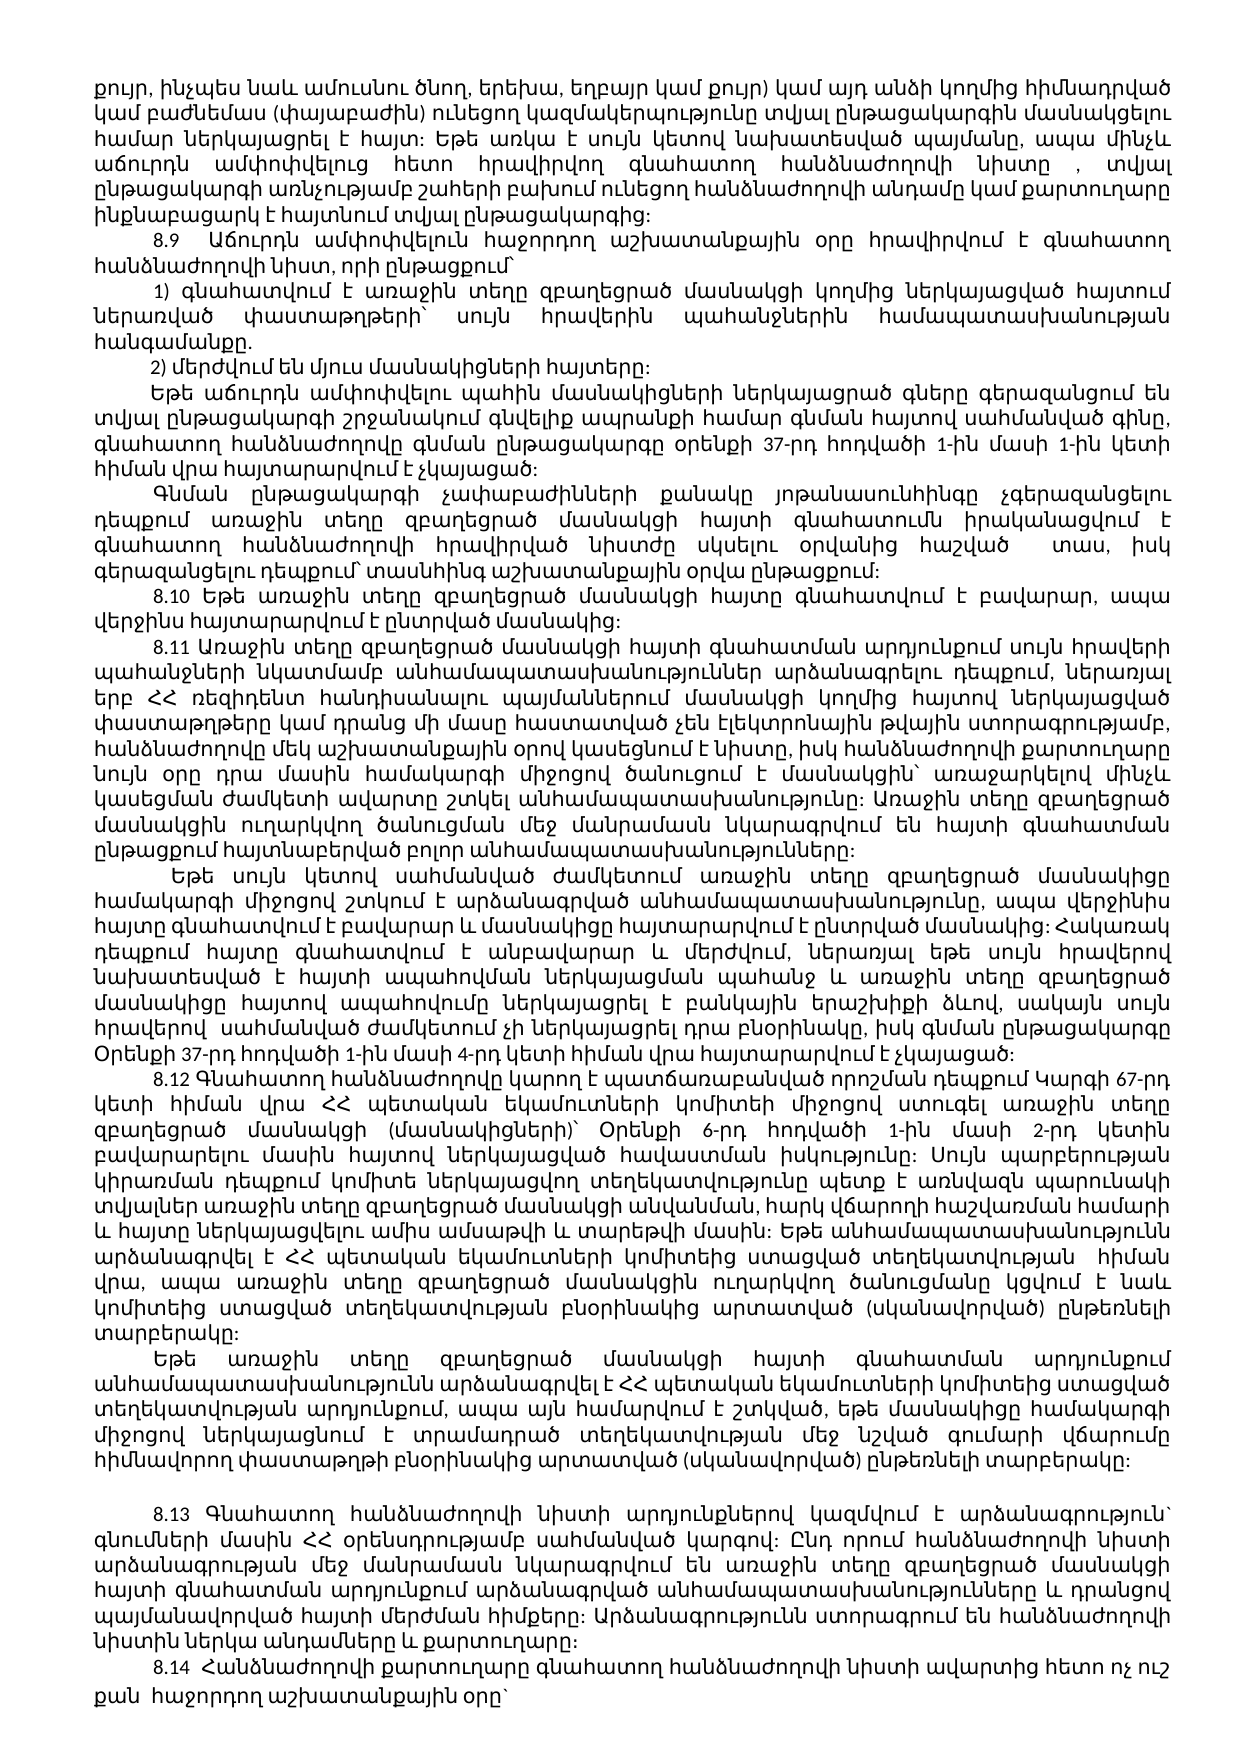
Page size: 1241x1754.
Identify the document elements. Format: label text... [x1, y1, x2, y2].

text Եթե սույն կետով սահմանված ժամկետում առաջին տեղը զբաղեցրած մասնակիցը համակարգի միջոցով շտկում է արձանագրված անհամապատասխանությունը, ապա վերջինիս հայտը գնահատվում է բավարար և մասնակիցը հայտարարվում է ընտրված մասնակից: Հակառակ դեպքում հայտը գնահատվում է անբավարար և մերժվում, ներառյալ եթե սույն հրավերով նախատեսված է հայտի ապահովման ներկայացման պահանջ և առաջին տեղը զբաղեցրած մասնակիցը հայտով ապահովումը ներկայացրել է բանկային երաշխիքի ձևով, սակայն սույն հրավերով սահմանված ժամկետում չի ներկայացրել դրա բնօրինակը, իսկ գնման ընթացակարգը Օրենքի 37-րդ հոդվածի 1-ին մասի 4-րդ կետի հիման վրա հայտարարվում է չկայացած: [94, 863, 1171, 1066]
text Եթե առաջին տեղը զբաղեցրած մասնակցի հայտի գնահատման արդյունքում անհամապատասխանությունն արձանագրվել է ՀՀ պետական եկամուտների կոմիտեից ստացված տեղեկատվության արդյունքում, ապա այն համարվում է շտկված, եթե մասնակիցը համակարգի միջոցով ներկայացնում է տրամադրած տեղեկատվության մեջ նշված գումարի վճարումը հիմնավորող փաստաթղթի բնօրինակից արտատված (սկանավորված) ընթեռնելի տարբերակը: [94, 1346, 1171, 1473]
text 8.13 Գնահատող հանձնաժողովի նիստի արդյունքներով կազմվում է արձանագրություն` գնումների մասին ՀՀ օրենսդրությամբ սահմանված կարգով: Ընդ որում հանձնաժողովի նիստի արձանագրության մեջ մանրամասն նկարագրվում են առաջին տեղը զբաղեցրած մասնակցի հայտի գնահատման արդյունքում արձանագրված անհամապատասխանությունները և դրանցով պայմանավորված հայտի մերժման հիմքերը: Արձանագրությունն ստորագրում են հանձնաժողովի նիստին ներկա անդամները և քարտուղարը։ [94, 1501, 1171, 1654]
text 8.14 Հանձնաժողովի քարտուղարը գնահատող հանձնաժողովի նիստի ավարտից հետո ոչ ուշ քան հաջորդող աշխատանքային օրը` [94, 1654, 1171, 1710]
text Եթե աճուրդն ամփոփվելու պահին մասնակիցների ներկայացրած գները գերազանցում են տվյալ ընթացակարգի շրջանակում գնվելիք ապրանքի համար գնման հայտով սահմանված գինը, գնահատող հանձնաժողովը գնման ընթացակարգը օրենքի 37-րդ հոդվածի 1-ին մասի 1-ին կետի հիման վրա հայտարարվում է չկայացած: [94, 380, 1171, 482]
text 8.12 Գնահատող հանձնաժողովը կարող է պատճառաբանված որոշման դեպքում Կարգի 67-րդ կետի հիման վրա ՀՀ պետական եկամուտների կոմիտեի միջոցով ստուգել առաջին տեղը զբաղեցրած մասնակցի (մասնակիցների)՝ Օրենքի 6-րդ հոդվածի 1-ին մասի 2-րդ կետին բավարարելու մասին հայտով ներկայացված հավաստման իսկությունը: Սույն պարբերության կիրառման դեպքում կոմիտե ներկայացվող տեղեկատվությունը պետք է առնվազն պարունակի տվյալներ առաջին տեղը զբաղեցրած մասնակցի անվանման, հարկ վճարողի հաշվառման համարի և հայտը ներկայացվելու ամիս ամսաթվի և տարեթվի մասին: Եթե անհամապատասխանությունն արձանագրվել է ՀՀ պետական եկամուտների կոմիտեից ստացված տեղեկատվության հիման վրա, ապա առաջին տեղը զբաղեցրած մասնակցին ուղարկվող ծանուցմանը կցվում է նաև կոմիտեից ստացված տեղեկատվության բնօրինակից արտատված (սկանավորված) ընթեռնելի տարբերակը: [94, 1066, 1171, 1346]
text 8.9 Աճուրդն ամփոփվելուն հաջորդող աշխատանքային օրը հրավիրվում է գնահատող հանձնաժողովի նիստ, որի ընթացքում՝ [94, 227, 1171, 278]
text 8.10 Եթե առաջին տեղը զբաղեցրած մասնակցի հայտը գնահատվում է բավարար, ապա վերջինս հայտարարվում է ընտրված մասնակից: [94, 583, 1171, 634]
text 1) գնահատվում է առաջին տեղը զբաղեցրած մասնակցի կողմից ներկայացված հայտում ներառված փաստաթղթերի՝ սույն հրավերին պահանջներին համապատասխանության հանգամանքը. [94, 278, 1171, 354]
text Գնման ընթացակարգի չափաբաժինների քանակը յոթանասունհինգը չգերազանցելու դեպքում առաջին տեղը զբաղեցրած մասնակցի հայտի գնահատումն իրականացվում է գնահատող հանձնաժողովի հրավիրված նիստժը սկսելու օրվանից հաշված տաս, իսկ գերազանցելու դեպքում՝ տասնհինգ աշխատանքային օրվա ընթացքում: [94, 482, 1171, 583]
text 8.11 Առաջին տեղը զբաղեցրած մասնակցի հայտի գնահատման արդյունքում սույն հրավերի պահանջների նկատմամբ անհամապատասխանություններ արձանագրելու դեպքում, ներառյալ երբ ՀՀ ռեզիդենտ հանդիսանալու պայմաններում մասնակցի կողմից հայտով ներկայացված փաստաթղթերը կամ դրանց մի մասը հաստատված չեն էլեկտրոնային թվային ստորագրությամբ, հանձնաժողովը մեկ աշխատանքային օրով կասեցնում է նիստը, իսկ հանձնաժողովի քարտուղարը նույն օրը դրա մասին համակարգի միջոցով ծանուցում է մասնակցին՝ առաջարկելով մինչև կասեցման ժամկետի ավարտը շտկել անհամապատասխանությունը: Առաջին տեղը զբաղեցրած մասնակցին ուղարկվող ծանուցման մեջ մանրամասն նկարագրվում են հայտի գնահատման ընթացքում հայտնաբերված բոլոր անհամապատասխանությունները: [94, 634, 1171, 863]
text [94, 75, 1171, 227]
text 2) մերժվում են մյուս մասնակիցների հայտերը: [94, 354, 1171, 380]
